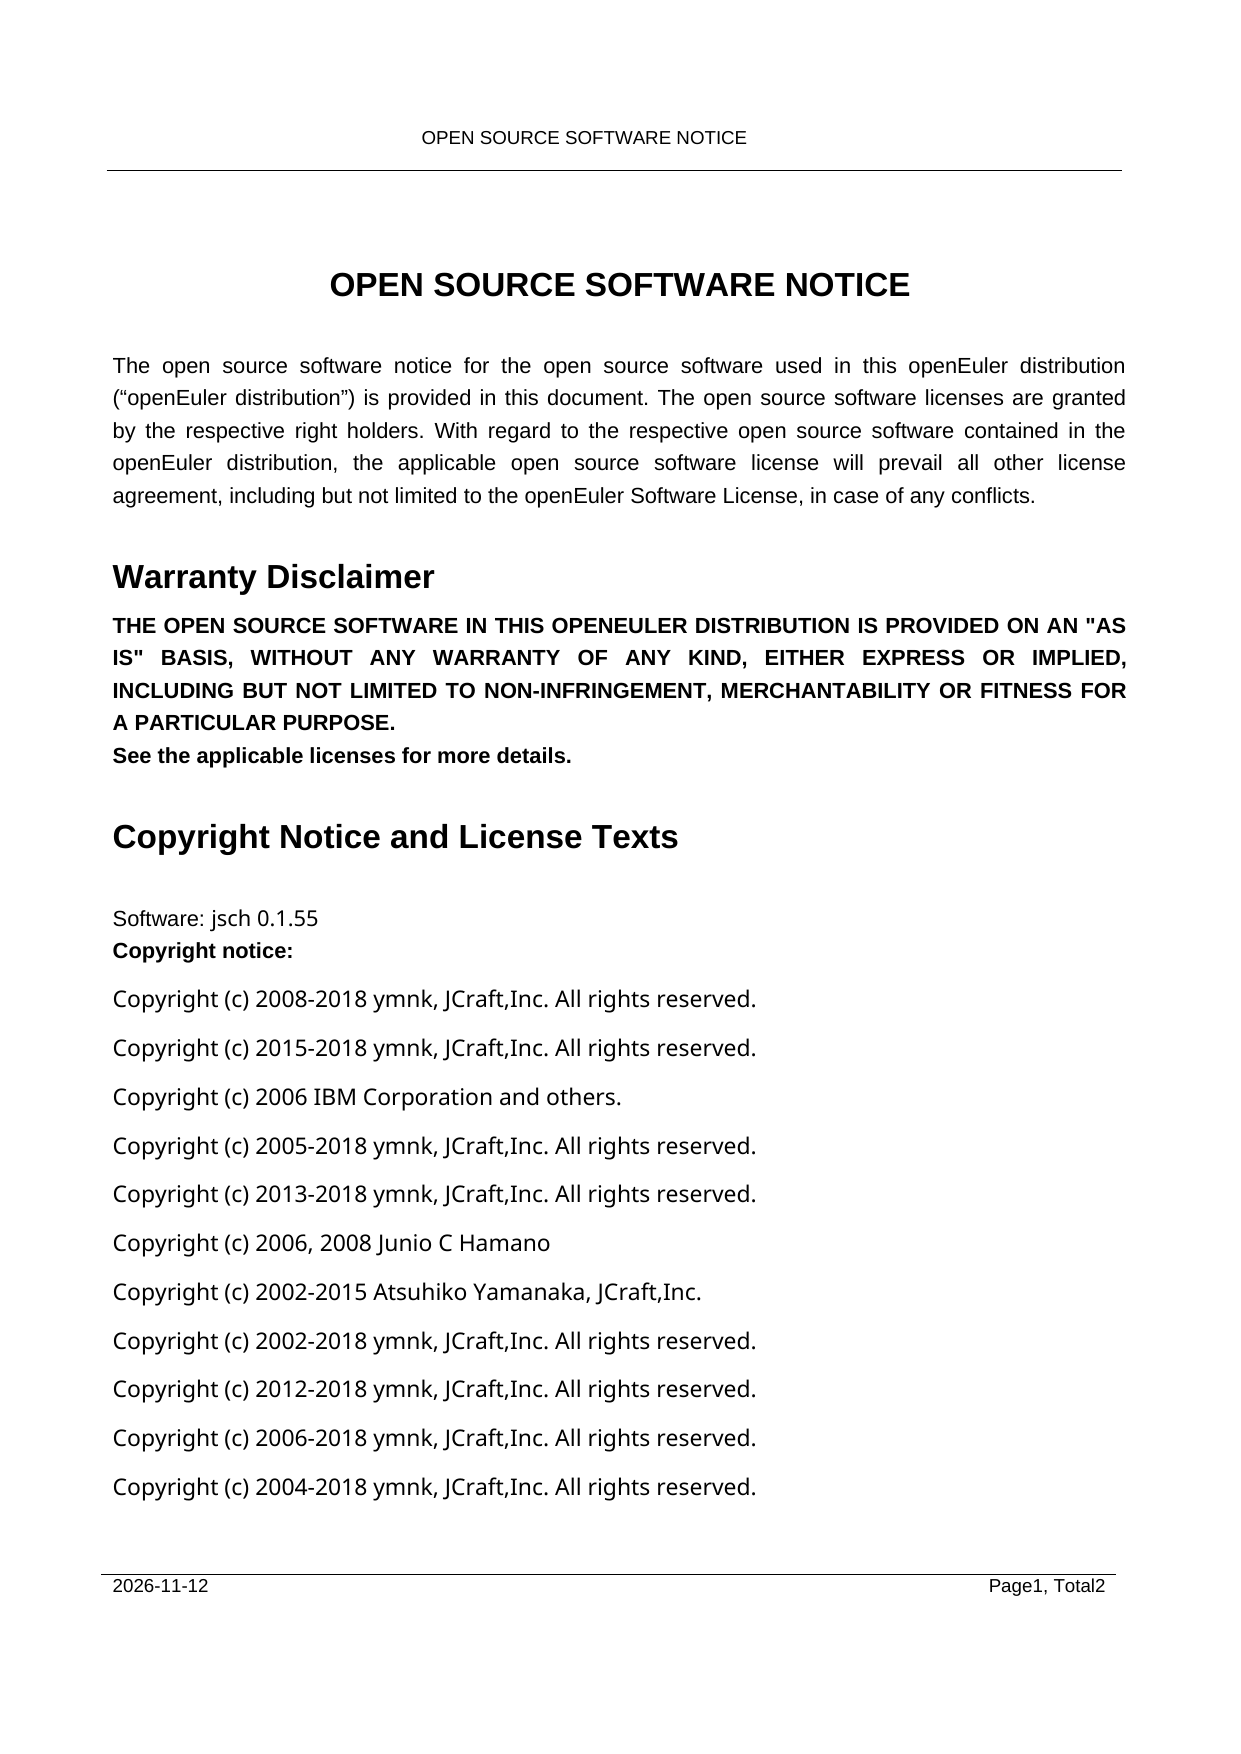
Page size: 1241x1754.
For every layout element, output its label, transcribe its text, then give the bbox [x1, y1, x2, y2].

text THE OPEN SOURCE SOFTWARE IN THIS OPENEULER DISTRIBUTION IS PROVIDED ON AN "AS IS" BASIS, WITHOUT ANY WARRANTY OF ANY KIND, EITHER EXPRESS OR IMPLIED, INCLUDING BUT NOT LIMITED TO NON-INFRINGEMENT, MERCHANTABILITY OR FITNESS FOR A PARTICULAR PURPOSE. See the applicable licenses for more details. [112, 609, 1128, 771]
text Copyright notice: Copyright (c) 2008-2018 ymnk, JCraft,Inc. All rights reserved. Copyright (c) 2015-2018 ymnk, JCraft,Inc. All rights reserved. Copyright (c) 2006 IBM Corporation and others. Copyright (c) 2005-2018 ymnk, JCraft,Inc. All rights reserved. Copyright (c) 2013-2018 ymnk, JCraft,Inc. All rights reserved. Copyright (c) 2006, 2008 Junio C Hamano Copyright (c) 2002-2015 Atsuhiko Yamanaka, JCraft,Inc. Copyright (c) 2002-2018 ymnk, JCraft,Inc. All rights reserved. Copyright (c) 2012-2018 ymnk, JCraft,Inc. All rights reserved. Copyright (c) 2006-2018 ymnk, JCraft,Inc. All rights reserved. Copyright (c) 2004-2018 ymnk, JCraft,Inc. All rights reserved. [112, 934, 1128, 1551]
text OPEN SOURCE SOFTWARE NOTICE [112, 251, 1128, 316]
text Copyright Notice and License Texts [112, 804, 1128, 869]
text Software: jsch 0.1.55 [112, 901, 1128, 934]
text The open source software notice for the open source software used in this openEuler distribution (“openEuler distribution”) is provided in this document. The open source software licenses are granted by the respective right holders. With regard to the respective open source software contained in the openEuler distribution, the applicable open source software license will prevail all other license agreement, including but not limited to the openEuler Software License, in case of any conflicts. [112, 349, 1128, 511]
text Warranty Disclaimer [112, 544, 1128, 609]
